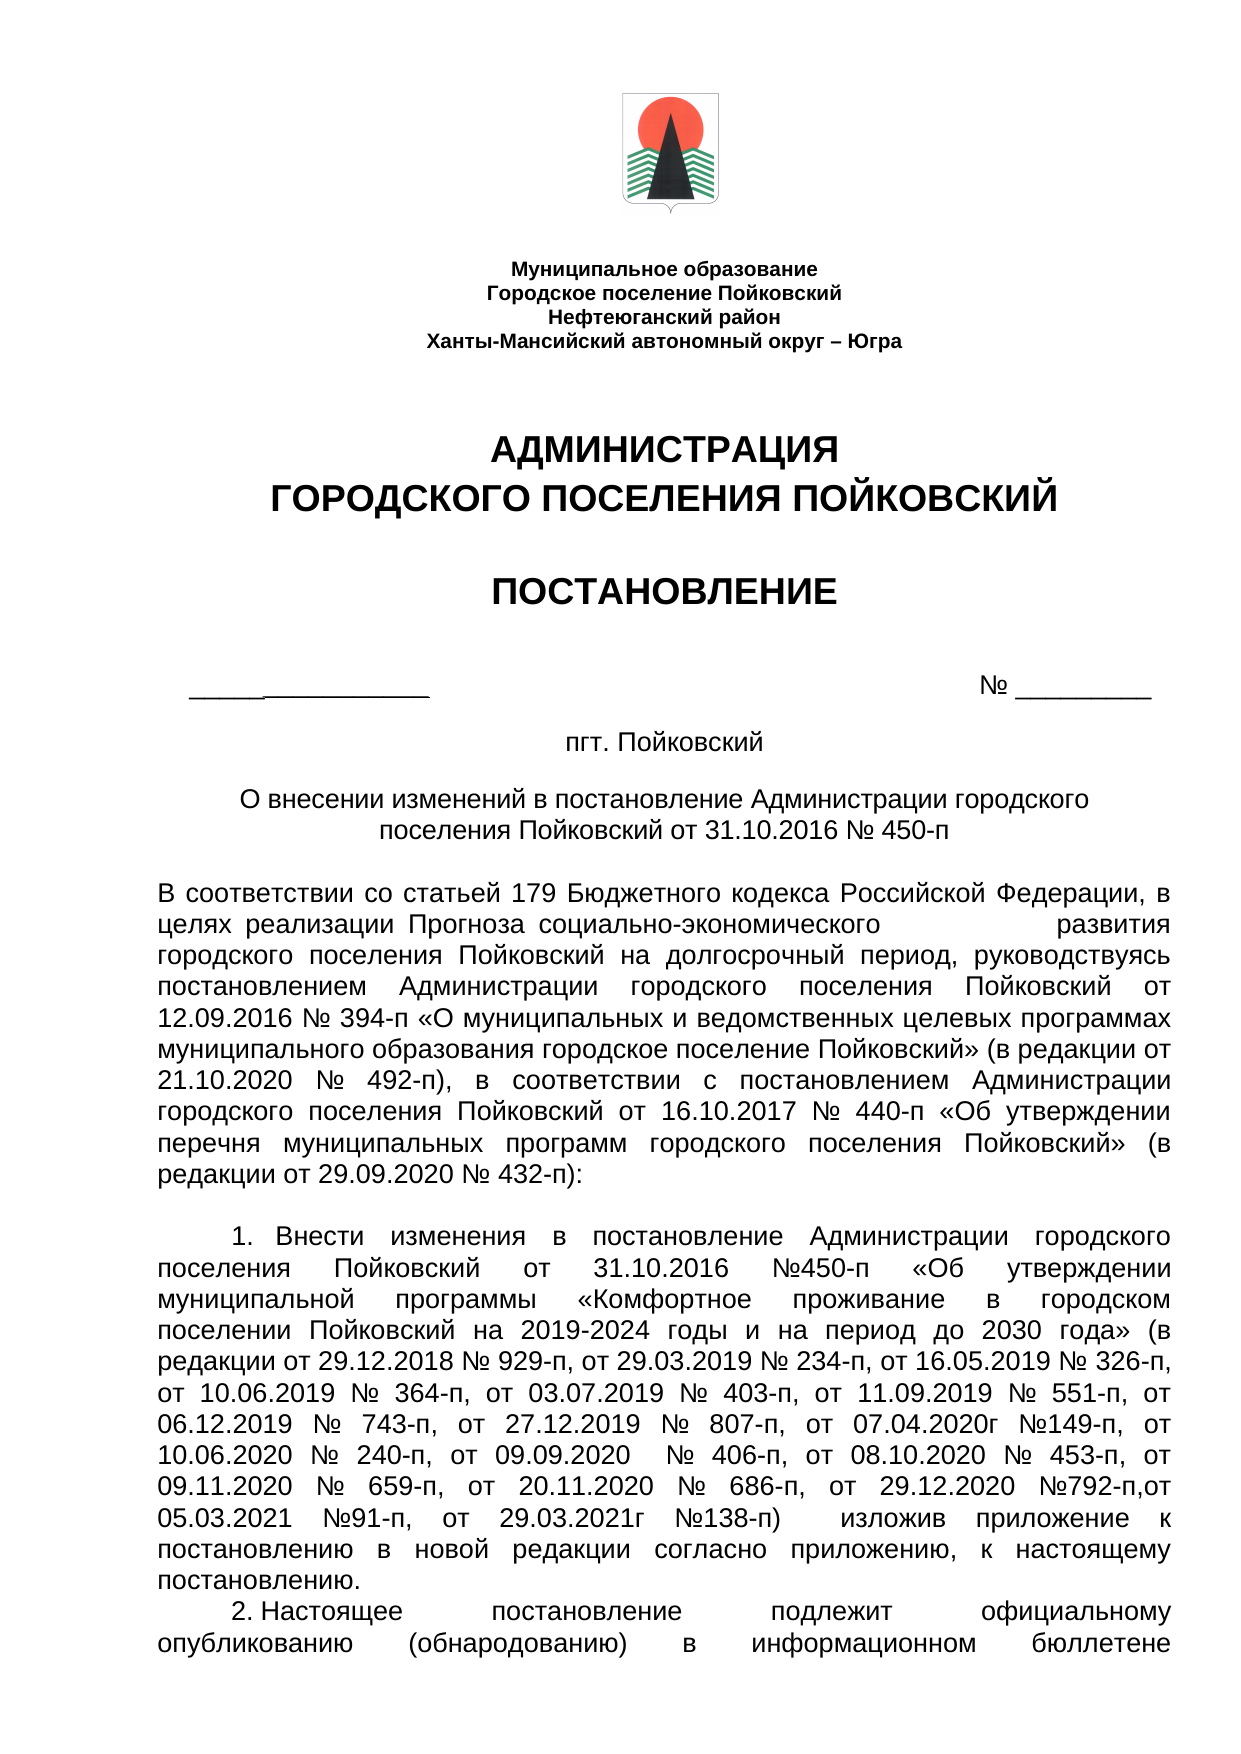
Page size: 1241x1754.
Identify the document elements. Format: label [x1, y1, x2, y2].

picture [622, 92, 720, 215]
table_header [146, 89, 1183, 1658]
